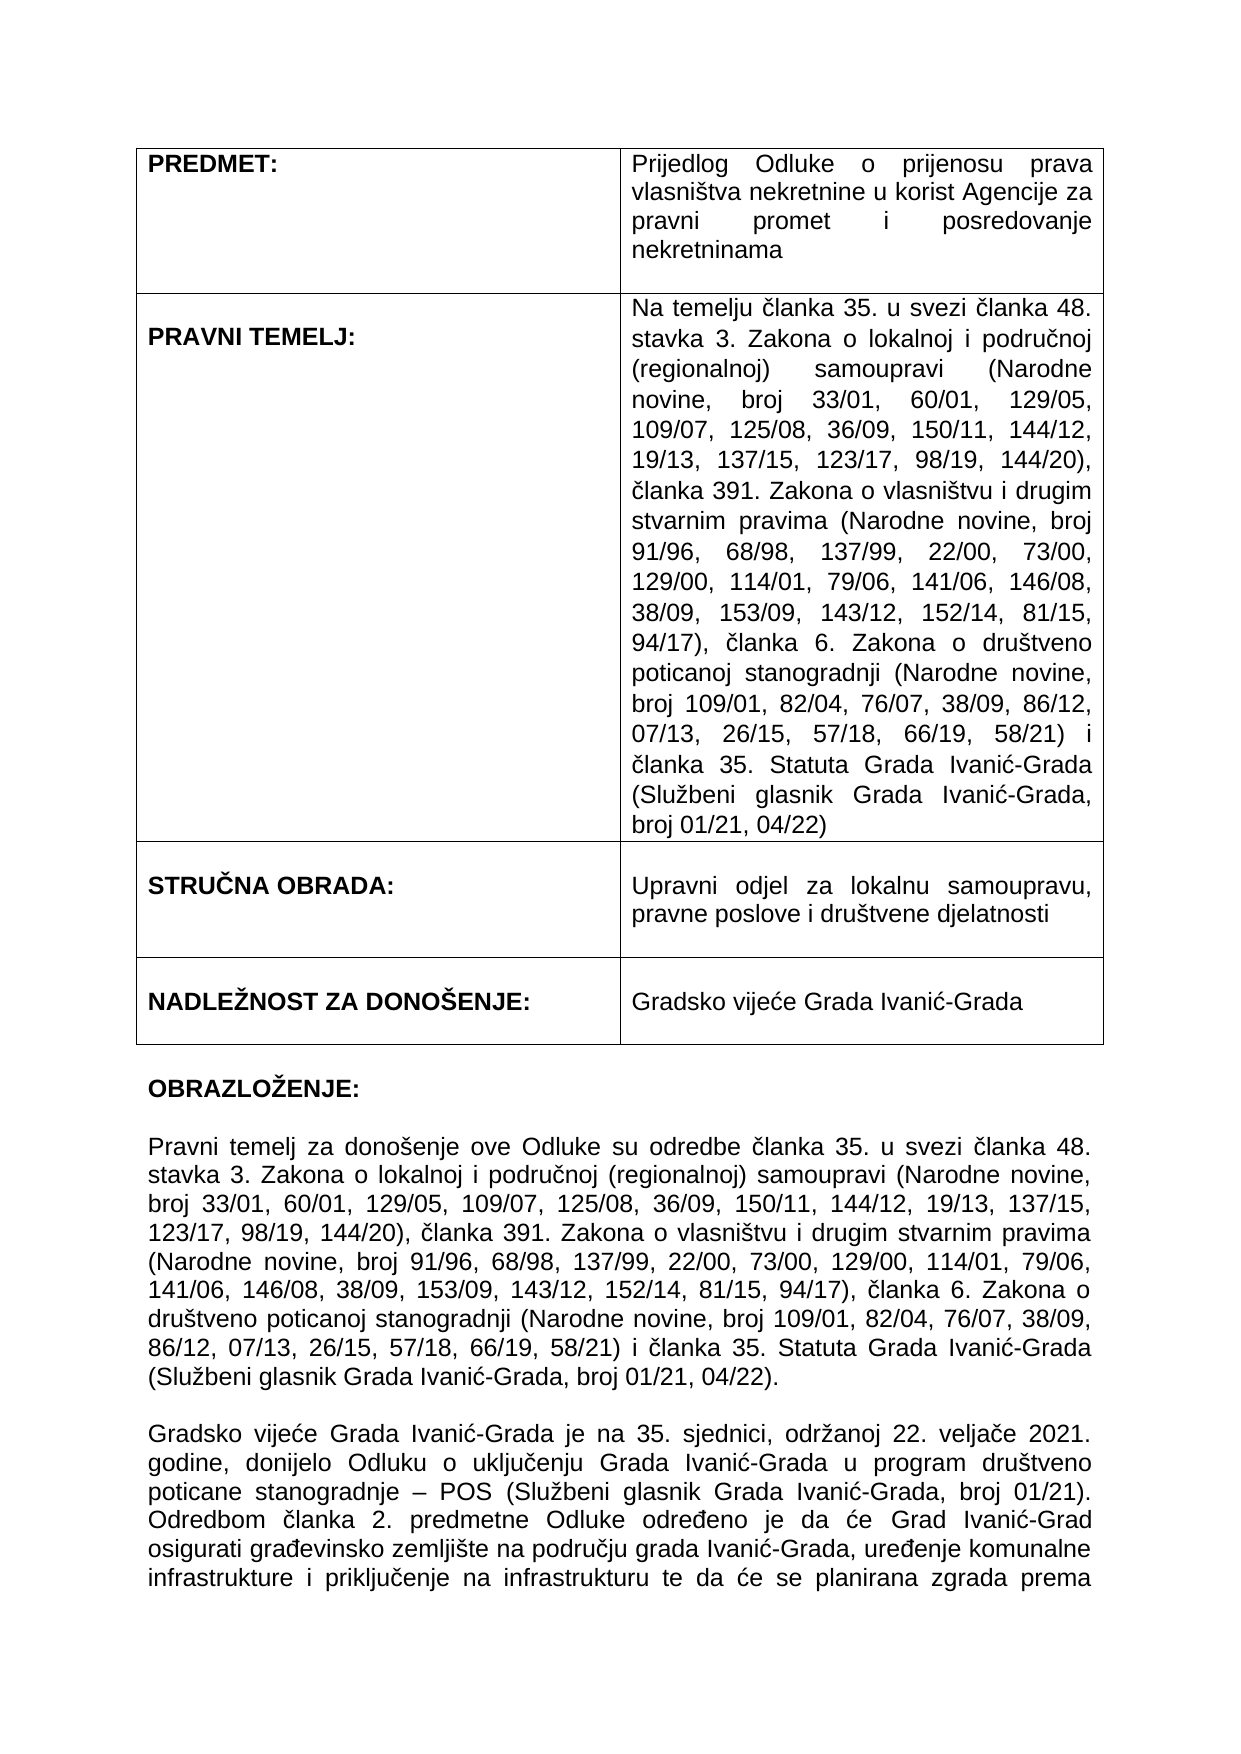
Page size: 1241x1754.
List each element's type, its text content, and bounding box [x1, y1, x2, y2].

table_header PREDMET: [137, 149, 620, 292]
table_cell Upravni odjel za lokalnu samoupravu, pravne poslove i društvene djelatnosti [621, 842, 1103, 957]
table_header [621, 149, 1103, 292]
text Pravni temelj za donošenje ove Odluke su odredbe članka 35. u svezi članka 48. stavka 3. Zakona o lokalnoj i područnoj (regionalnoj) samoupravi (Narodne novine, broj 33/01, 60/01, 129/05, 109/07, 125/08, 36/09, 150/11, 144/12, 19/13, 137/15, 123/17, 98/19, 144/20), članka 391. Zakona o vlasništvu i drugim stvarnim pravima (Narodne novine, broj 91/96, 68/98, 137/99, 22/00, 73/00, 129/00, 114/01, 79/06, 141/06, 146/08, 38/09, 153/09, 143/12, 152/14, 81/15, 94/17), članka 6. Zakona o društveno poticanoj stanogradnji (Narodne novine, broj 109/01, 82/04, 76/07, 38/09, 86/12, 07/13, 26/15, 57/18, 66/19, 58/21) i članka 35. Statuta Grada Ivanić-Grada (Službeni glasnik Grada Ivanić-Grada, broj 01/21, 04/22). [148, 1131, 1093, 1390]
table_cell STRUČNA OBRADA: [137, 842, 620, 957]
text OBRAZLOŽENJE: [148, 1074, 1093, 1103]
table_cell NADLEŽNOST ZA DONOŠENJE: [137, 958, 620, 1044]
table_cell Na temelju članka 35. u svezi članka 48. stavka 3. Zakona o lokalnoj i područnoj (regionalnoj) samoupravi (Narodne novine, broj 33/01, 60/01, 129/05, 109/07, 125/08, 36/09, 150/11, 144/12, 19/13, 137/15, 123/17, 98/19, 144/20), članka 391. Zakona o vlasništvu i drugim stvarnim pravima (Narodne novine, broj 91/96, 68/98, 137/99, 22/00, 73/00, 129/00, 114/01, 79/06, 141/06, 146/08, 38/09, 153/09, 143/12, 152/14, 81/15, 94/17), članka 6. Zakona o društveno poticanoj stanogradnji (Narodne novine, broj 109/01, 82/04, 76/07, 38/09, 86/12, 07/13, 26/15, 57/18, 66/19, 58/21) i članka 35. Statuta Grada Ivanić-Grada (Službeni glasnik Grada Ivanić-Grada, broj 01/21, 04/22) [621, 294, 1103, 841]
table_cell Gradsko vijeće Grada Ivanić-Grada [621, 958, 1103, 1044]
table_cell PRAVNI TEMELJ: [137, 294, 620, 841]
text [148, 1419, 1093, 1591]
